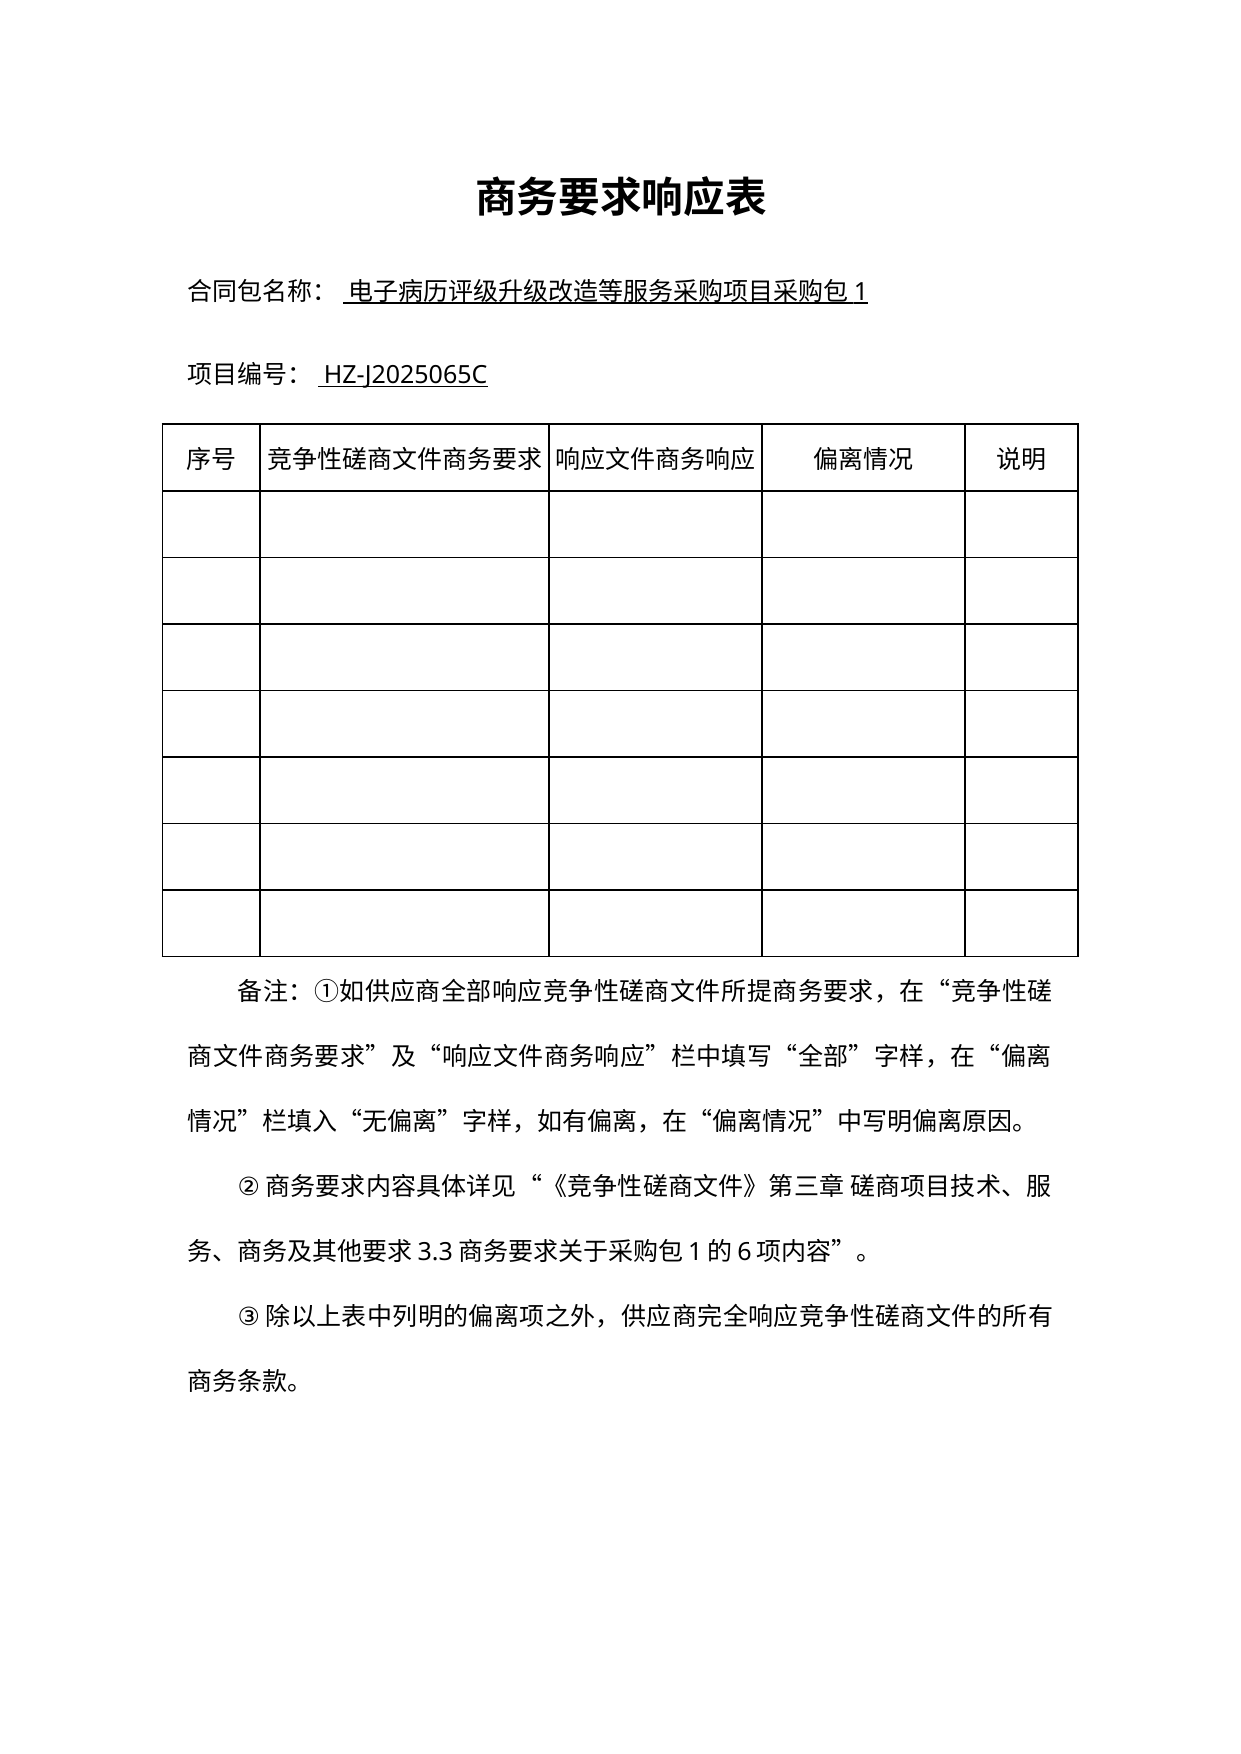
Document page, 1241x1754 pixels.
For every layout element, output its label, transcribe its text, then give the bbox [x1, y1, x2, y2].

table_cell [966, 558, 1077, 623]
table_cell [763, 891, 964, 956]
text ②商务要求内容具体详见“《竞争性磋商文件》第三章 磋商项目技术、服务、商务及其他要求3.3商务要求关于采购包1的6项内容”。 [187, 1152, 1053, 1282]
table_cell [261, 891, 548, 956]
table_header 竞争性磋商文件商务要求 [261, 425, 548, 490]
table_cell [763, 691, 964, 756]
table_cell [163, 691, 259, 756]
table_header 说明 [966, 425, 1077, 490]
table_cell [261, 558, 548, 623]
table_cell [261, 691, 548, 756]
text ③除以上表中列明的偏离项之外，供应商完全响应竞争性磋商文件的所有商务条款。 [187, 1282, 1053, 1412]
table_cell [966, 891, 1077, 956]
table_cell [261, 492, 548, 556]
table_cell [966, 824, 1077, 889]
table_cell [966, 625, 1077, 689]
table_cell [550, 492, 761, 556]
table_cell [163, 558, 259, 623]
table_header 偏离情况 [763, 425, 964, 490]
table_cell [550, 758, 761, 823]
table_cell [966, 691, 1077, 756]
table_header 响应文件商务响应 [550, 425, 761, 490]
table_cell [163, 824, 259, 889]
table_cell [163, 758, 259, 823]
table_cell [550, 824, 761, 889]
text 备注：①如供应商全部响应竞争性磋商文件所提商务要求，在“竞争性磋商文件商务要求”及“响应文件商务响应”栏中填写“全部”字样，在“偏离情况”栏填入“无偏离”字样，如有偏离，在“偏离情况”中写明偏离原因。 [187, 957, 1053, 1152]
table_cell [163, 891, 259, 956]
table_cell [763, 558, 964, 623]
text 商务要求响应表 [189, 162, 1053, 227]
table_cell [763, 492, 964, 556]
table_cell [763, 758, 964, 823]
table_cell [763, 625, 964, 689]
table_cell [966, 492, 1077, 556]
table_cell [550, 558, 761, 623]
table_cell [261, 625, 548, 689]
table_cell [163, 625, 259, 689]
text 合同包名称： 电子病历评级升级改造等服务采购项目采购包1 [187, 257, 1053, 322]
table_cell [763, 824, 964, 889]
table_header 序号 [163, 425, 259, 490]
table_cell [550, 691, 761, 756]
table_cell [550, 625, 761, 689]
table_cell [550, 891, 761, 956]
table_cell [261, 824, 548, 889]
table_cell [261, 758, 548, 823]
table_cell [163, 492, 259, 556]
table_cell [966, 758, 1077, 823]
text 项目编号： HZ-J2025065C [187, 340, 1053, 405]
